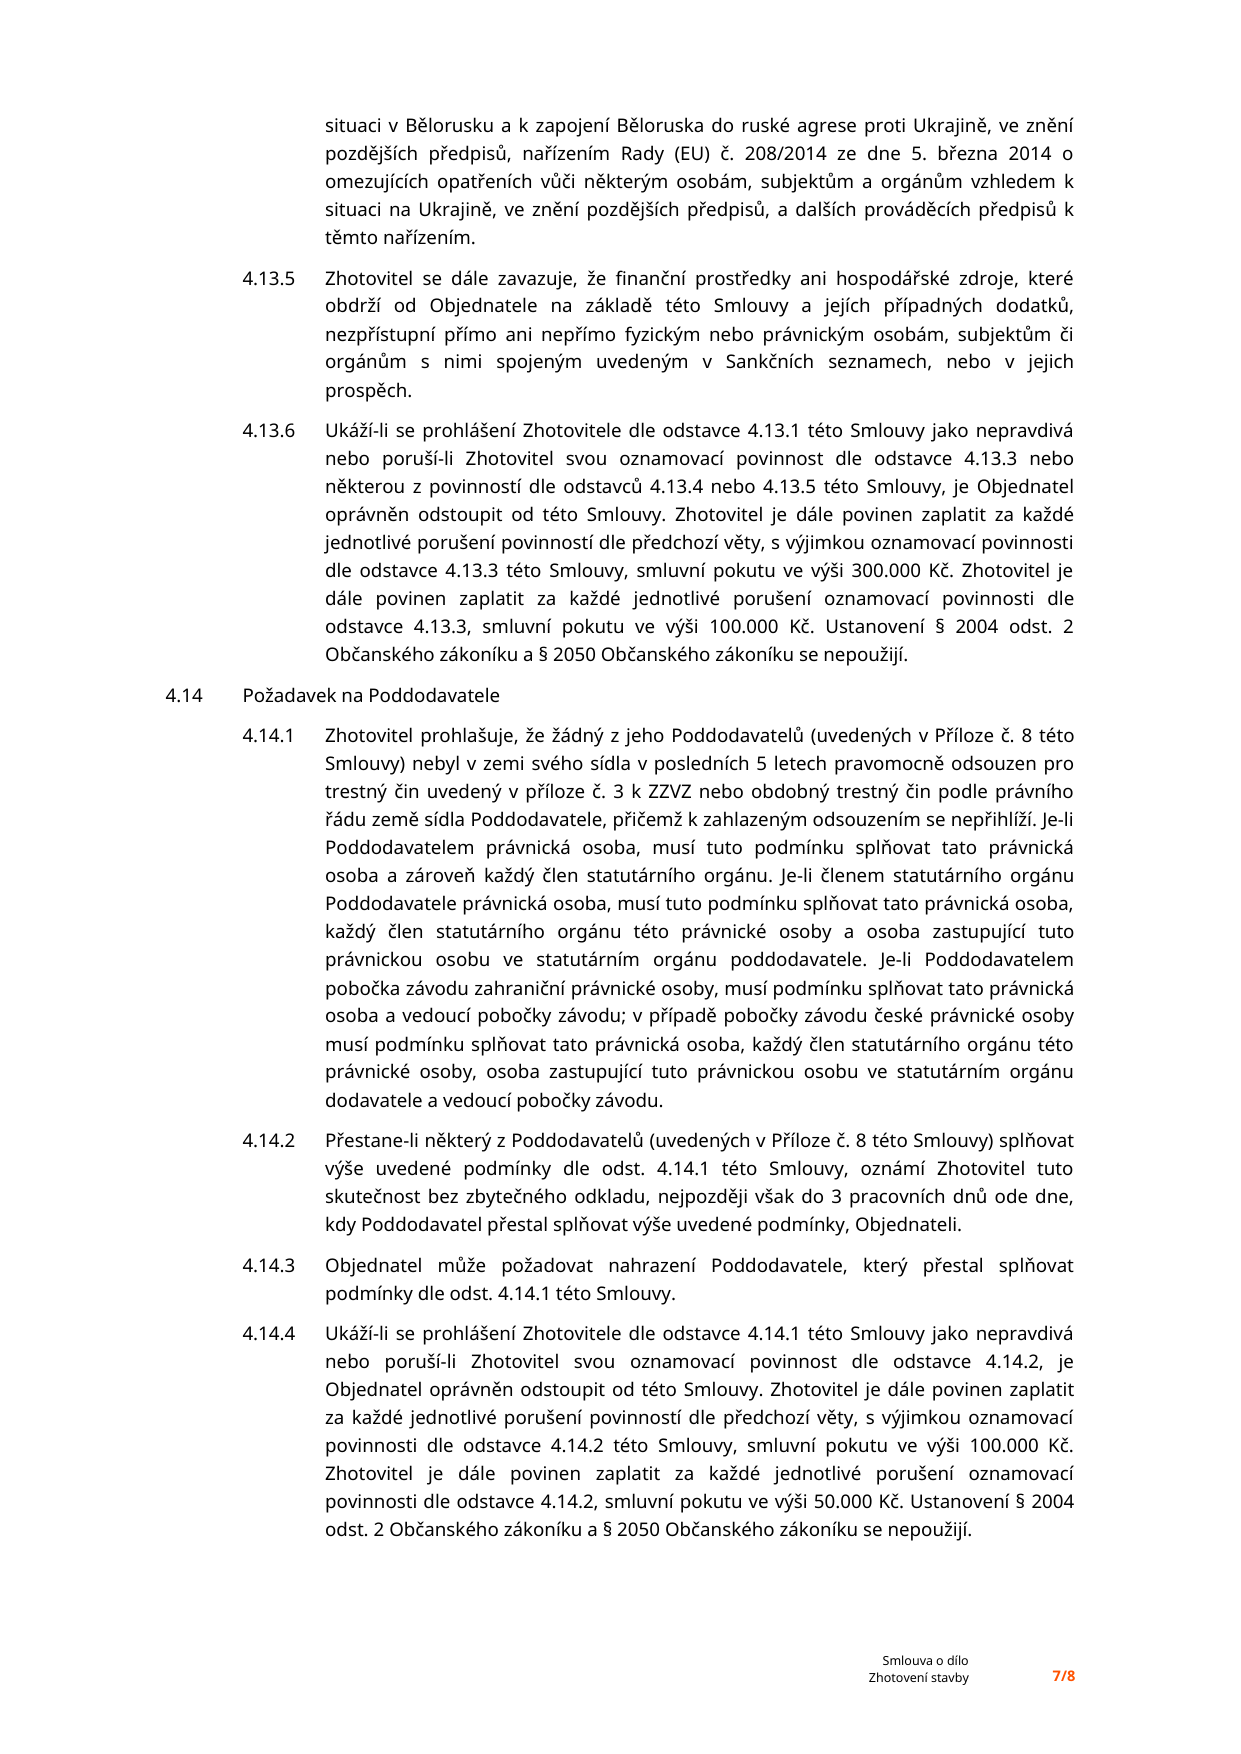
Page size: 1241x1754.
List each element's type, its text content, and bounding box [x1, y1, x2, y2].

text Zhotovitel prohlašuje, že žádný z jeho Poddodavatelů (uvedených v Příloze č. 8 této Smlouvy) nebyl v zemi svého sídla v posledních 5 letech pravomocně odsouzen pro trestný čin uvedený v příloze č. 3 k ZZVZ nebo obdobný trestný čin podle právního řádu země sídla Poddodavatele, přičemž k zahlazeným odsouzením se nepřihlíží. Je-li Poddodavatelem právnická osoba, musí tuto podmínku splňovat tato právnická osoba a zároveň každý člen statutárního orgánu. Je-li členem statutárního orgánu Poddodavatele právnická osoba, musí tuto podmínku splňovat tato právnická osoba, každý člen statutárního orgánu této právnické osoby a osoba zastupující tuto právnickou osobu ve statutárním orgánu poddodavatele. Je-li Poddodavatelem pobočka závodu zahraniční právnické osoby, musí podmínku splňovat tato právnická osoba a vedoucí pobočky závodu; v případě pobočky závodu české právnické osoby musí podmínku splňovat tato právnická osoba, každý člen statutárního orgánu této právnické osoby, osoba zastupující tuto právnickou osobu ve statutárním orgánu dodavatele a vedoucí pobočky závodu. [242, 723, 1075, 1112]
list Zhotovitel se dále zavazuje, že finanční prostředky ani hospodářské zdroje, které obdrží od Objednatele na základě této Smlouvy a jejích případných dodatků, nezpřístupní přímo ani nepřímo fyzickým nebo právnickým osobám, subjektům či orgánům s nimi spojeným uvedeným v Sankčních seznamech, nebo v jejich prospěch. [242, 265, 1075, 402]
text Objednatel může požadovat nahrazení Poddodavatele, který přestal splňovat podmínky dle odst. 4.14.1 této Smlouvy. [242, 1252, 1075, 1306]
text Požadavek na Poddodavatele [165, 682, 1075, 708]
list Ukáží-li se prohlášení Zhotovitele dle odstavce 4.13.1 této Smlouvy jako nepravdivá nebo poruší-li Zhotovitel svou oznamovací povinnost dle odstavce 4.13.3 nebo některou z povinností dle odstavců 4.13.4 nebo 4.13.5 této Smlouvy, je Objednatel oprávněn odstoupit od této Smlouvy. Zhotovitel je dále povinen zaplatit za každé jednotlivé porušení povinností dle předchozí věty, s výjimkou oznamovací povinnosti dle odstavce 4.13.3 této Smlouvy, smluvní pokutu ve výši 300.000 Kč. Zhotovitel je dále povinen zaplatit za každé jednotlivé porušení oznamovací povinnosti dle odstavce 4.13.3, smluvní pokutu ve výši 100.000 Kč. Ustanovení § 2004 odst. 2 Občanského zákoníku a § 2050 Občanského zákoníku se nepoužijí. [242, 417, 1075, 667]
text Přestane-li některý z Poddodavatelů (uvedených v Příloze č. 8 této Smlouvy) splňovat výše uvedené podmínky dle odst. 4.14.1 této Smlouvy, oznámí Zhotovitel tuto skutečnost bez zbytečného odkladu, nejpozději však do 3 pracovních dnů ode dne, kdy Poddodavatel přestal splňovat výše uvedené podmínky, Objednateli. [242, 1127, 1075, 1237]
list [242, 112, 1075, 250]
text Ukáží-li se prohlášení Zhotovitele dle odstavce 4.14.1 této Smlouvy jako nepravdivá nebo poruší-li Zhotovitel svou oznamovací povinnost dle odstavce 4.14.2, je Objednatel oprávněn odstoupit od této Smlouvy. Zhotovitel je dále povinen zaplatit za každé jednotlivé porušení povinností dle předchozí věty, s výjimkou oznamovací povinnosti dle odstavce 4.14.2 této Smlouvy, smluvní pokutu ve výši 100.000 Kč. Zhotovitel je dále povinen zaplatit za každé jednotlivé porušení oznamovací povinnosti dle odstavce 4.14.2, smluvní pokutu ve výši 50.000 Kč. Ustanovení § 2004 odst. 2 Občanského zákoníku a § 2050 Občanského zákoníku se nepoužijí. [242, 1321, 1075, 1542]
